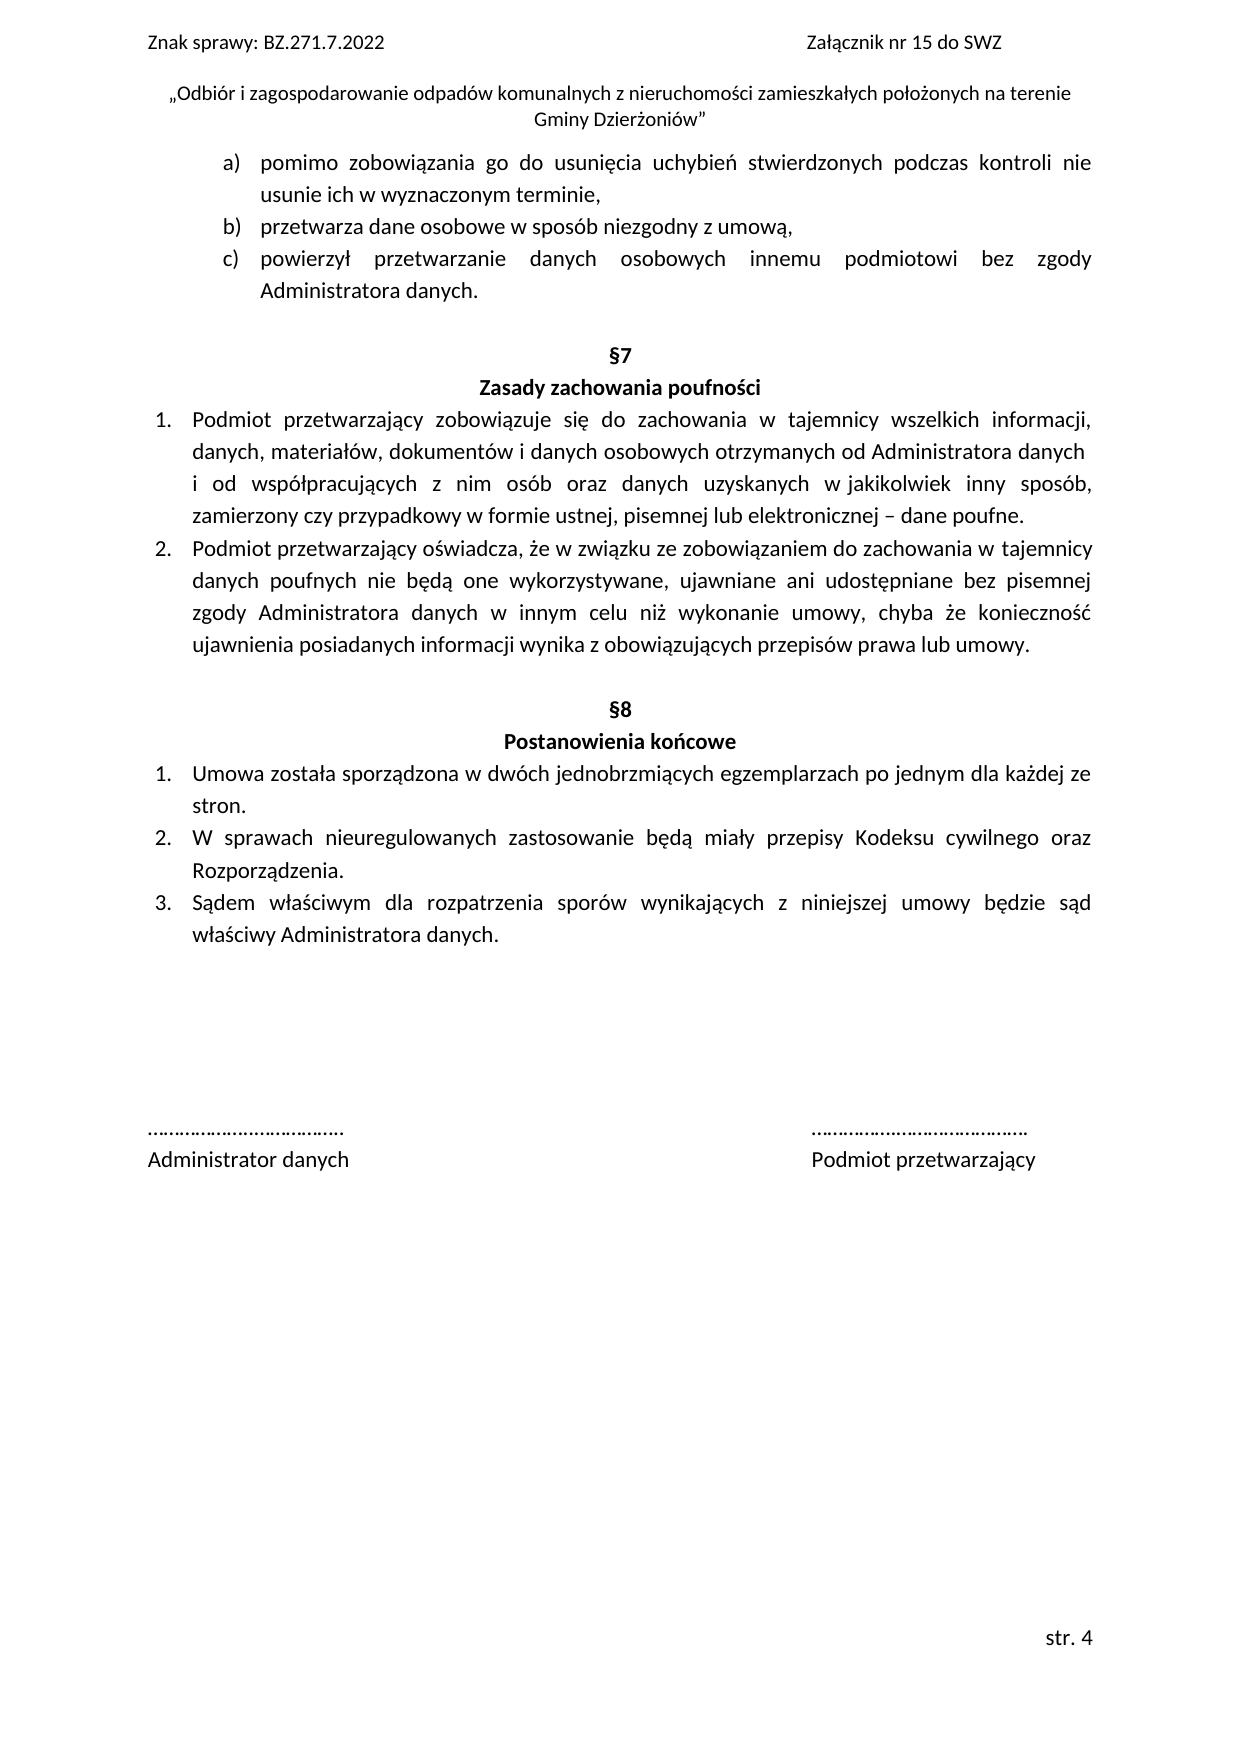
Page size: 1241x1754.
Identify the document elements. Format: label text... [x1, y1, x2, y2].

text Administrator danych Podmiot przetwarzający [148, 1145, 1093, 1173]
list Sądem właściwym dla rozpatrzenia sporów wynikających z niniejszej umowy będzie sąd właściwy Administratora danych. [154, 888, 1093, 948]
text Zasady zachowania poufności [148, 373, 1093, 401]
text §8 [148, 695, 1093, 723]
text ………………..…………….. …………….……………………. [148, 1113, 1093, 1141]
list Podmiot przetwarzający oświadcza, że w związku ze zobowiązaniem do zachowania w tajemnicy danych poufnych nie będą one wykorzystywane, ujawniane ani udostępniane bez pisemnej zgody Administratora danych w innym celu niż wykonanie umowy, chyba że konieczność ujawnienia posiadanych informacji wynika z obowiązujących przepisów prawa lub umowy. [154, 534, 1093, 658]
list pomimo zobowiązania go do usunięcia uchybień stwierdzonych podczas kontroli nie usunie ich w wyznaczonym terminie, [223, 148, 1093, 208]
text Postanowienia końcowe [148, 727, 1093, 755]
text §7 [148, 341, 1093, 369]
list W sprawach nieuregulowanych zastosowanie będą miały przepisy Kodeksu cywilnego oraz Rozporządzenia. [154, 823, 1093, 884]
list powierzył przetwarzanie danych osobowych innemu podmiotowi bez zgody Administratora danych. [223, 244, 1093, 304]
list Umowa została sporządzona w dwóch jednobrzmiących egzemplarzach po jednym dla każdej ze stron. [154, 759, 1093, 819]
list Podmiot przetwarzający zobowiązuje się do zachowania w tajemnicy wszelkich informacji, danych, materiałów, dokumentów i danych osobowych otrzymanych od Administratora danych i od współpracujących z nim osób oraz danych uzyskanych w jakikolwiek inny sposób, zamierzony czy przypadkowy w formie ustnej, pisemnej lub elektronicznej – dane poufne. [154, 405, 1093, 530]
list przetwarza dane osobowe w sposób niezgodny z umową, [223, 212, 1093, 240]
